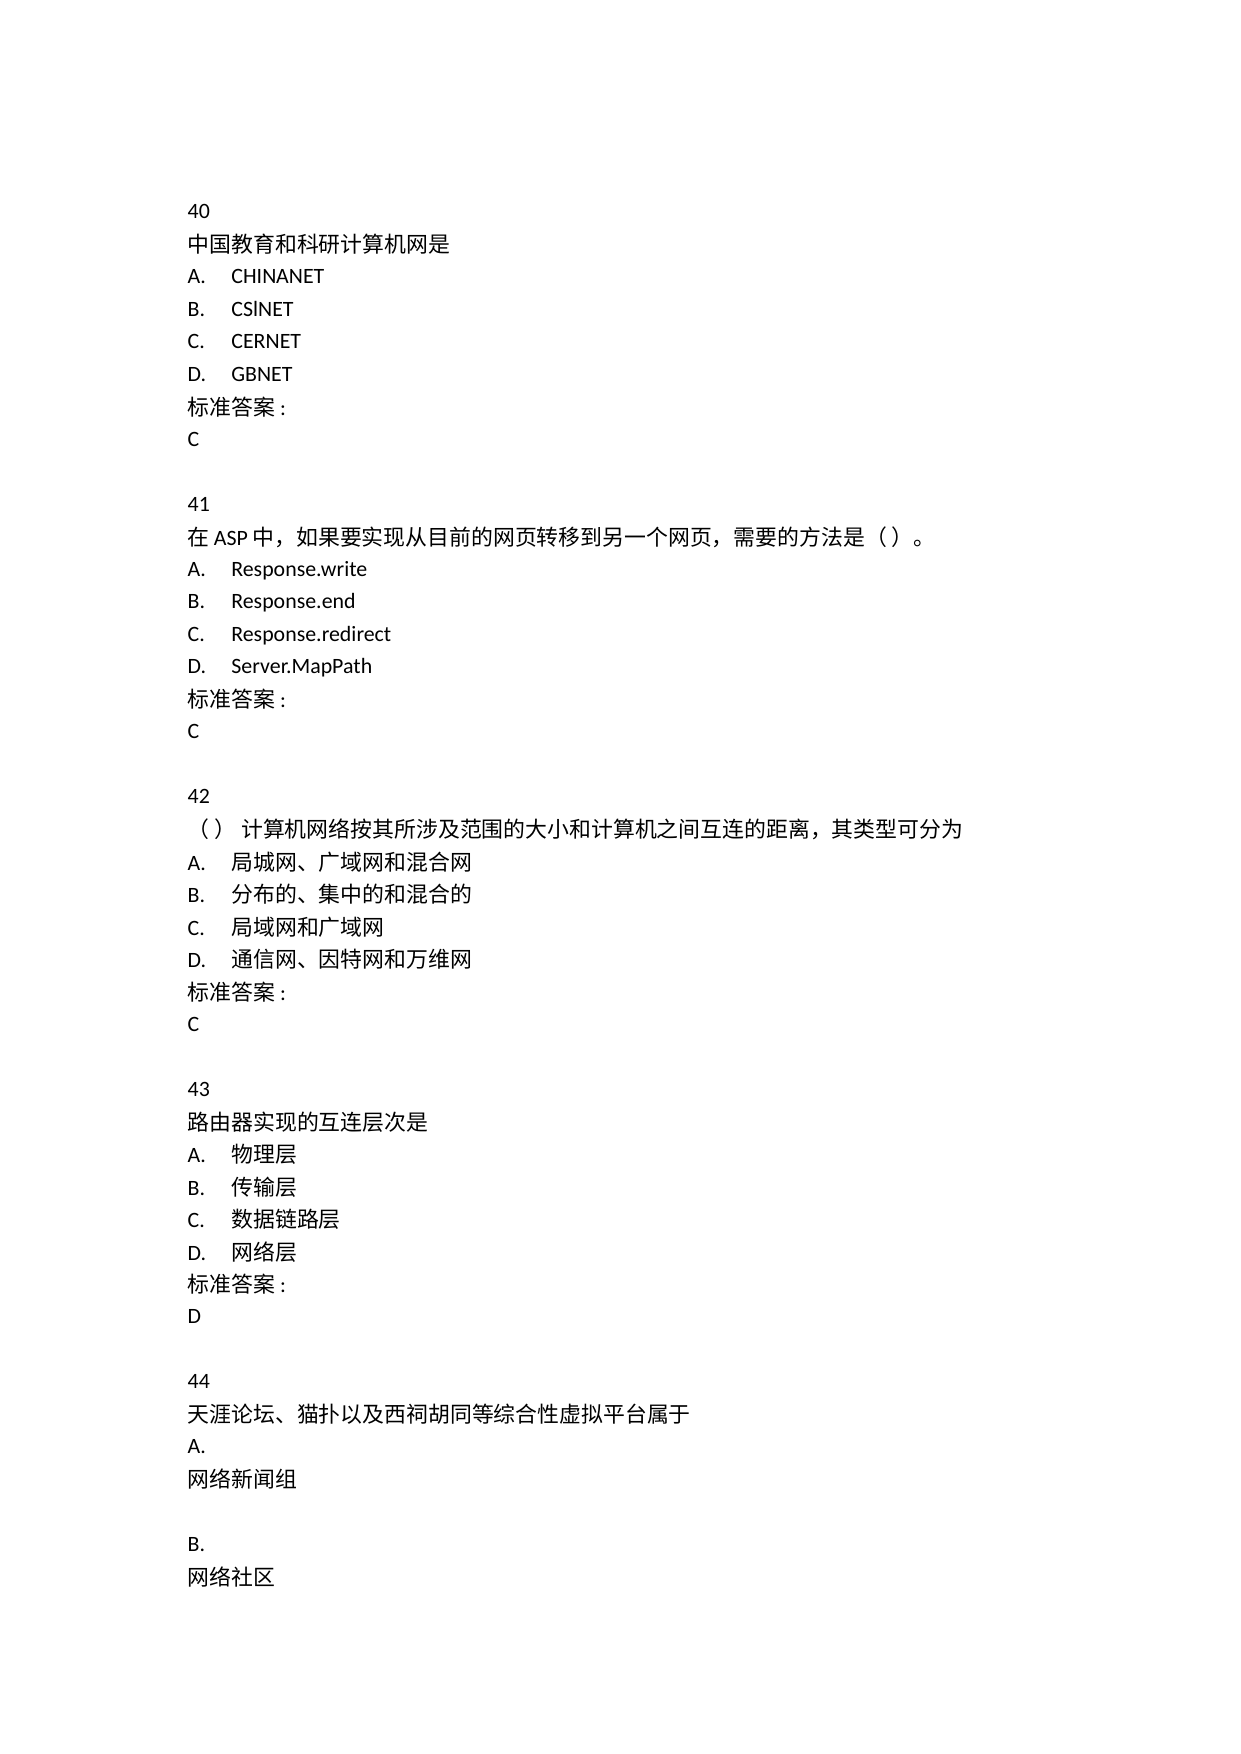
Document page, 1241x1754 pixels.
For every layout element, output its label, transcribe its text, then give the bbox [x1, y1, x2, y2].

text C [187, 422, 1053, 454]
text C [187, 714, 1053, 747]
text 路由器实现的互连层次是 [187, 1104, 1053, 1137]
text D [187, 1299, 1053, 1332]
text 44 [187, 1364, 1053, 1397]
text A. [187, 1429, 1053, 1462]
text D. Server.MapPath [187, 649, 1053, 682]
text 40 [187, 194, 1053, 227]
text 41 [187, 487, 1053, 519]
text C. Response.redirect [187, 617, 1053, 649]
text C [187, 1007, 1053, 1039]
text （ ） 计算机网络按其所涉及范围的大小和计算机之间互连的距离，其类型可分为 [187, 812, 1053, 844]
text C. 数据链路层 [187, 1202, 1053, 1234]
text B. [187, 1527, 1053, 1559]
text D. 网络层 [187, 1234, 1053, 1267]
text 43 [187, 1072, 1053, 1104]
text A. 局城网、广域网和混合网 [187, 844, 1053, 877]
text D. 通信网、因特网和万维网 [187, 942, 1053, 974]
text 天涯论坛、猫扑以及西祠胡同等综合性虚拟平台属于 [187, 1397, 1053, 1429]
text B. Response.end [187, 584, 1053, 617]
text A. Response.write [187, 552, 1053, 584]
text 标准答案 : [187, 682, 1053, 714]
text 中国教育和科研计算机网是 [187, 227, 1053, 259]
text C. 局域网和广域网 [187, 909, 1053, 942]
text C. CERNET [187, 324, 1053, 357]
text 标准答案 : [187, 974, 1053, 1007]
text A. 物理层 [187, 1137, 1053, 1169]
text 42 [187, 779, 1053, 812]
text 标准答案 : [187, 389, 1053, 422]
text 网络社区 [187, 1559, 1053, 1592]
text 标准答案 : [187, 1267, 1053, 1299]
text 网络新闻组 [187, 1462, 1053, 1494]
text 在ASP中，如果要实现从目前的网页转移到另一个网页，需要的方法是（ ）。 [187, 519, 1053, 552]
text A. CHINANET [187, 259, 1053, 292]
text B. 分布的、集中的和混合的 [187, 877, 1053, 909]
text B. CSlNET [187, 292, 1053, 324]
text B. 传输层 [187, 1169, 1053, 1202]
text D. GBNET [187, 357, 1053, 389]
